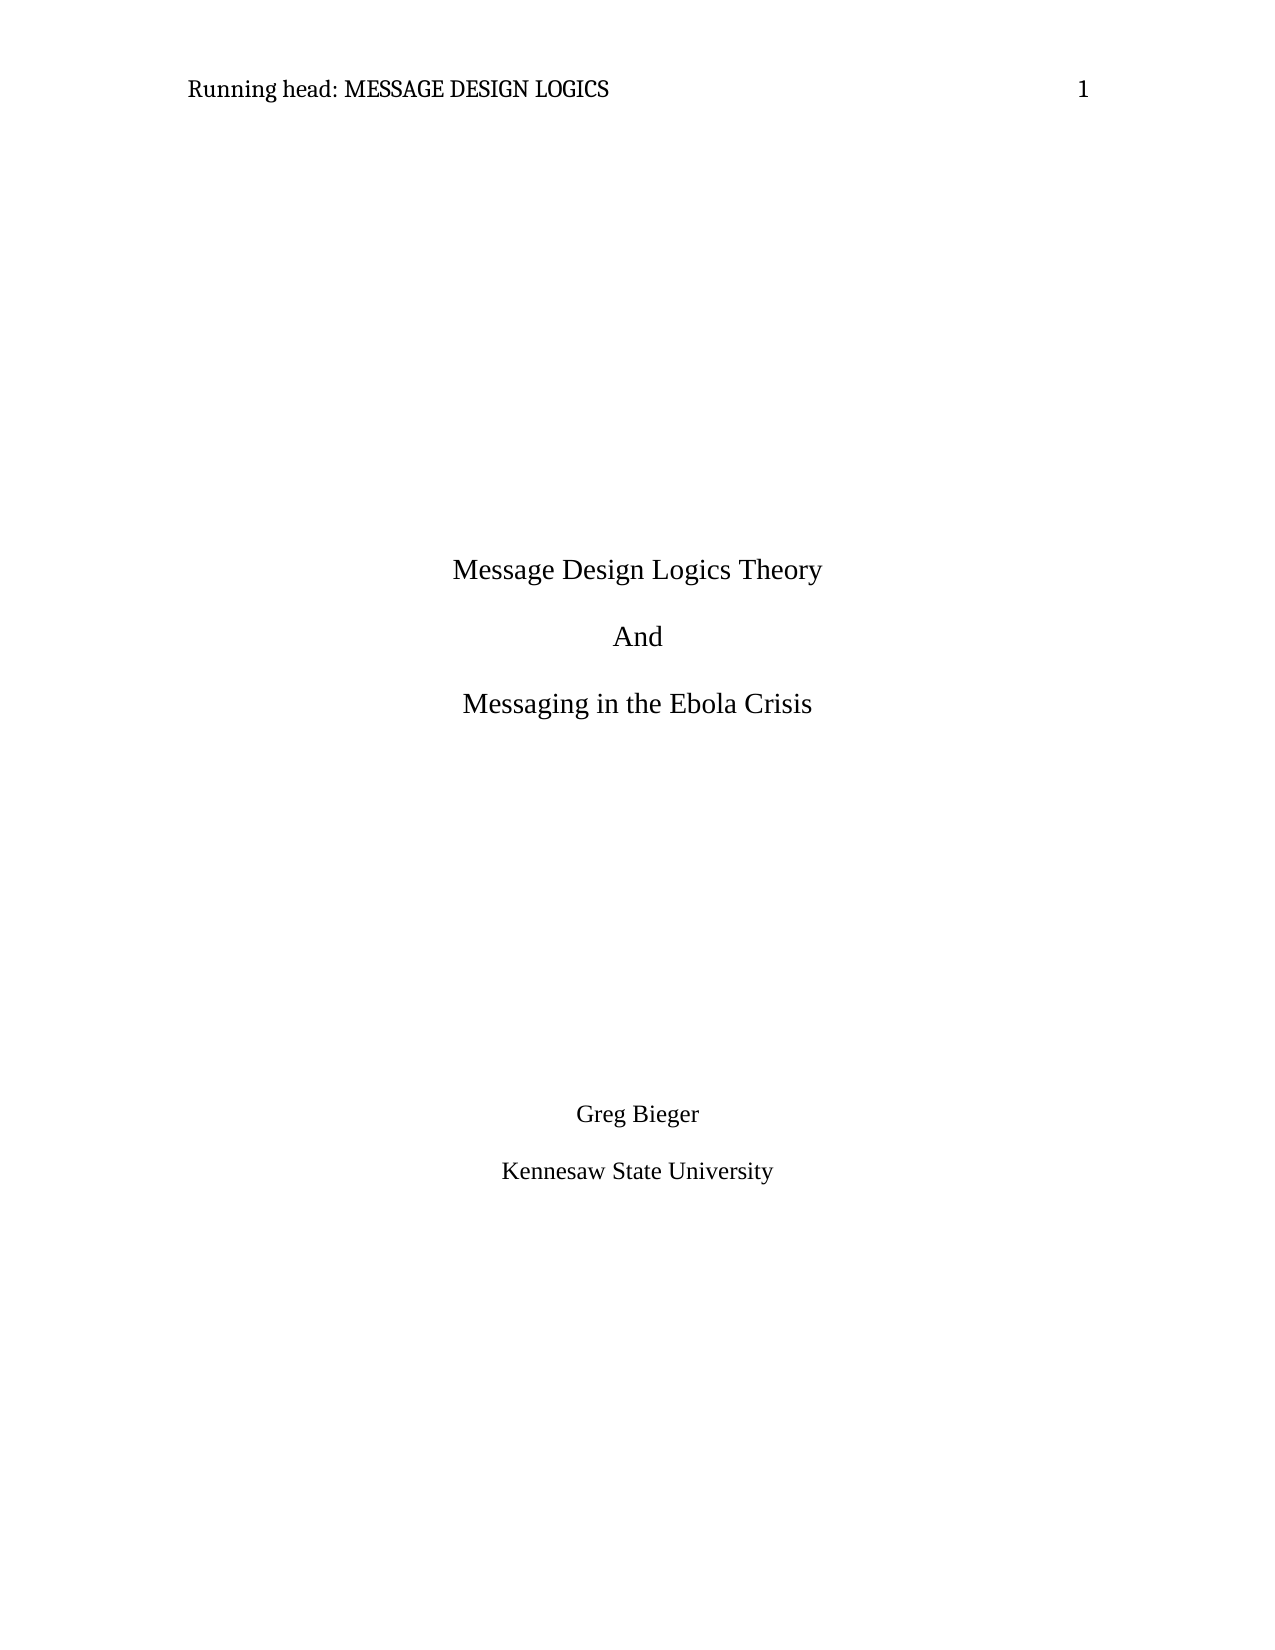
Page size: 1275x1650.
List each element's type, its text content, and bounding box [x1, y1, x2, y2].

text Message Design Logics Theory [187, 552, 1087, 586]
text Greg Bieger [187, 1099, 1087, 1127]
text Kennesaw State University [187, 1156, 1087, 1185]
